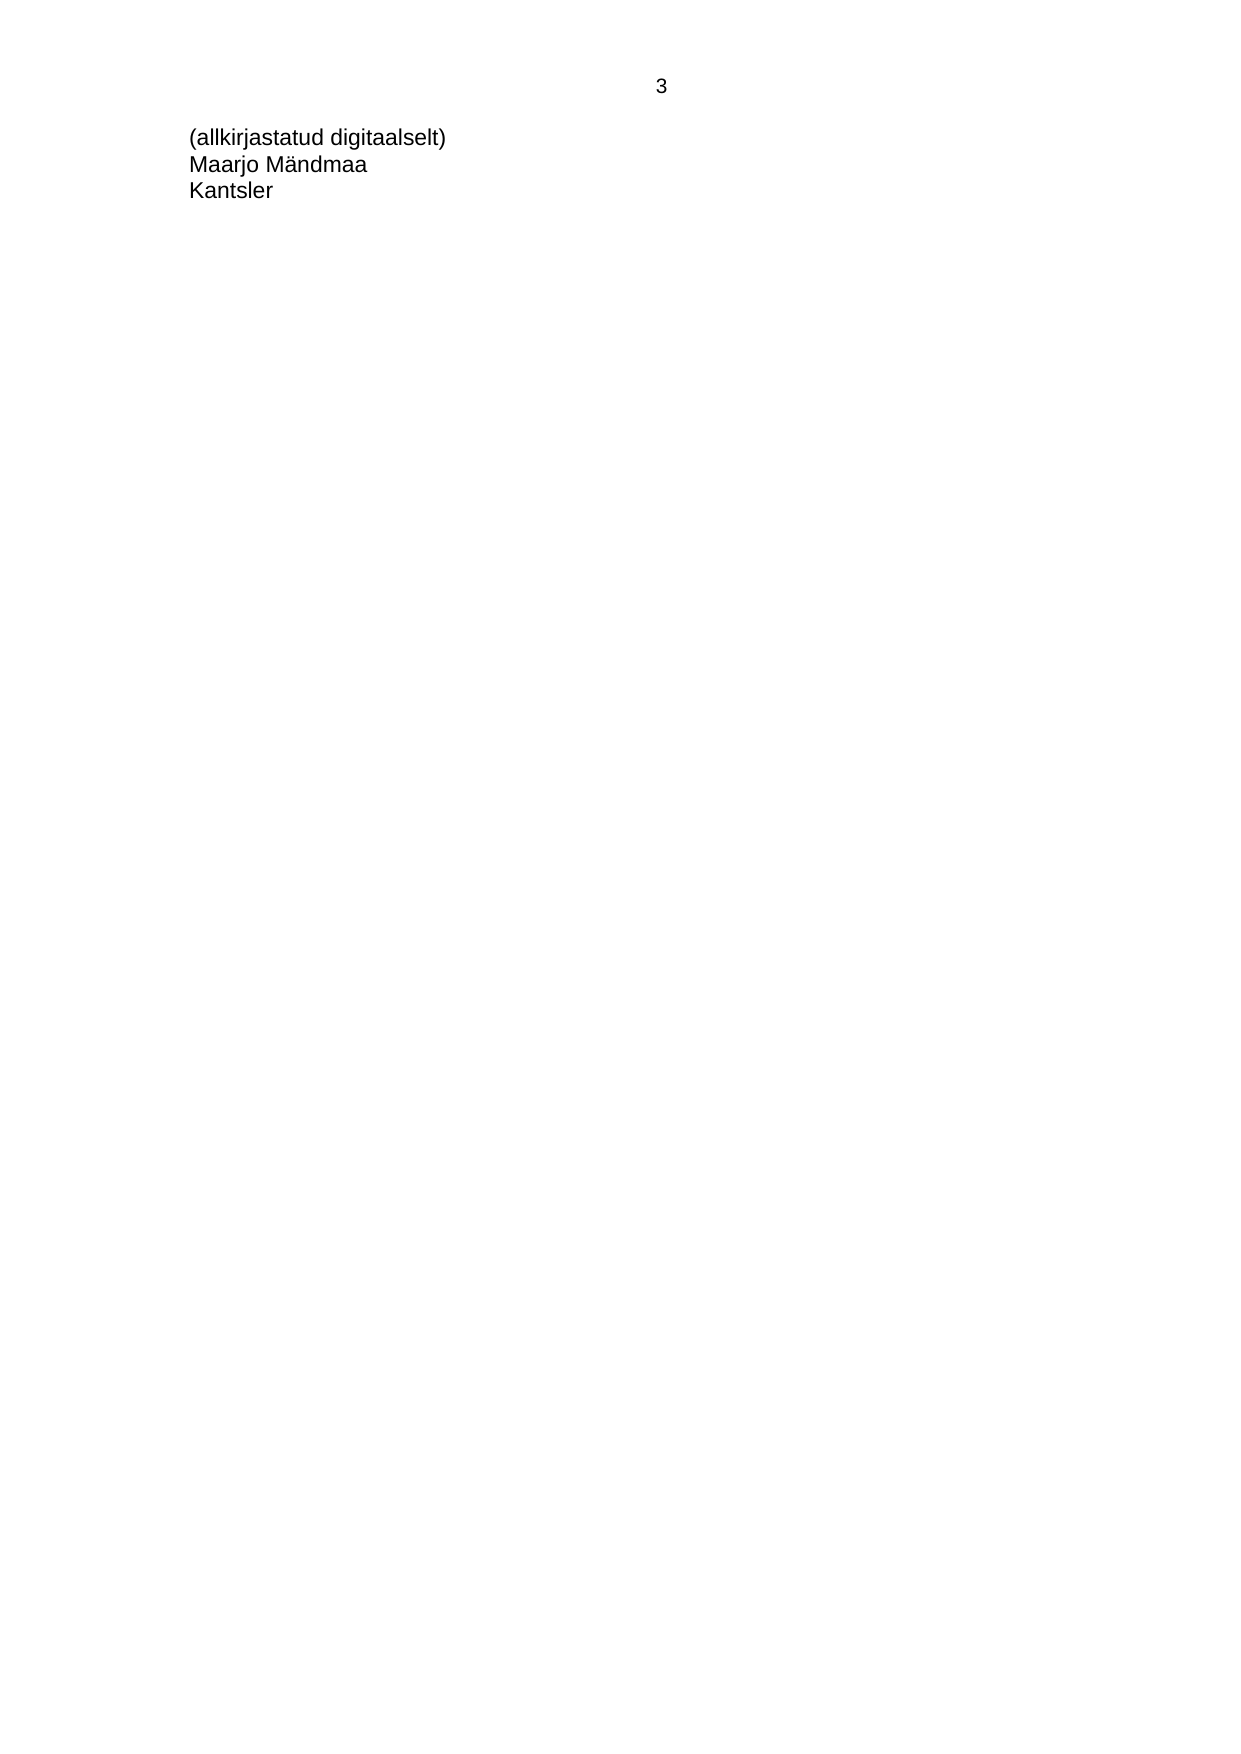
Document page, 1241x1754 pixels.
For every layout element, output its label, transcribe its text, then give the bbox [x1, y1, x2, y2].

text Maarjo Mändmaa [189, 151, 1134, 177]
text Kantsler [189, 177, 1134, 203]
text (allkirjastatud digitaalselt) [189, 124, 1134, 151]
